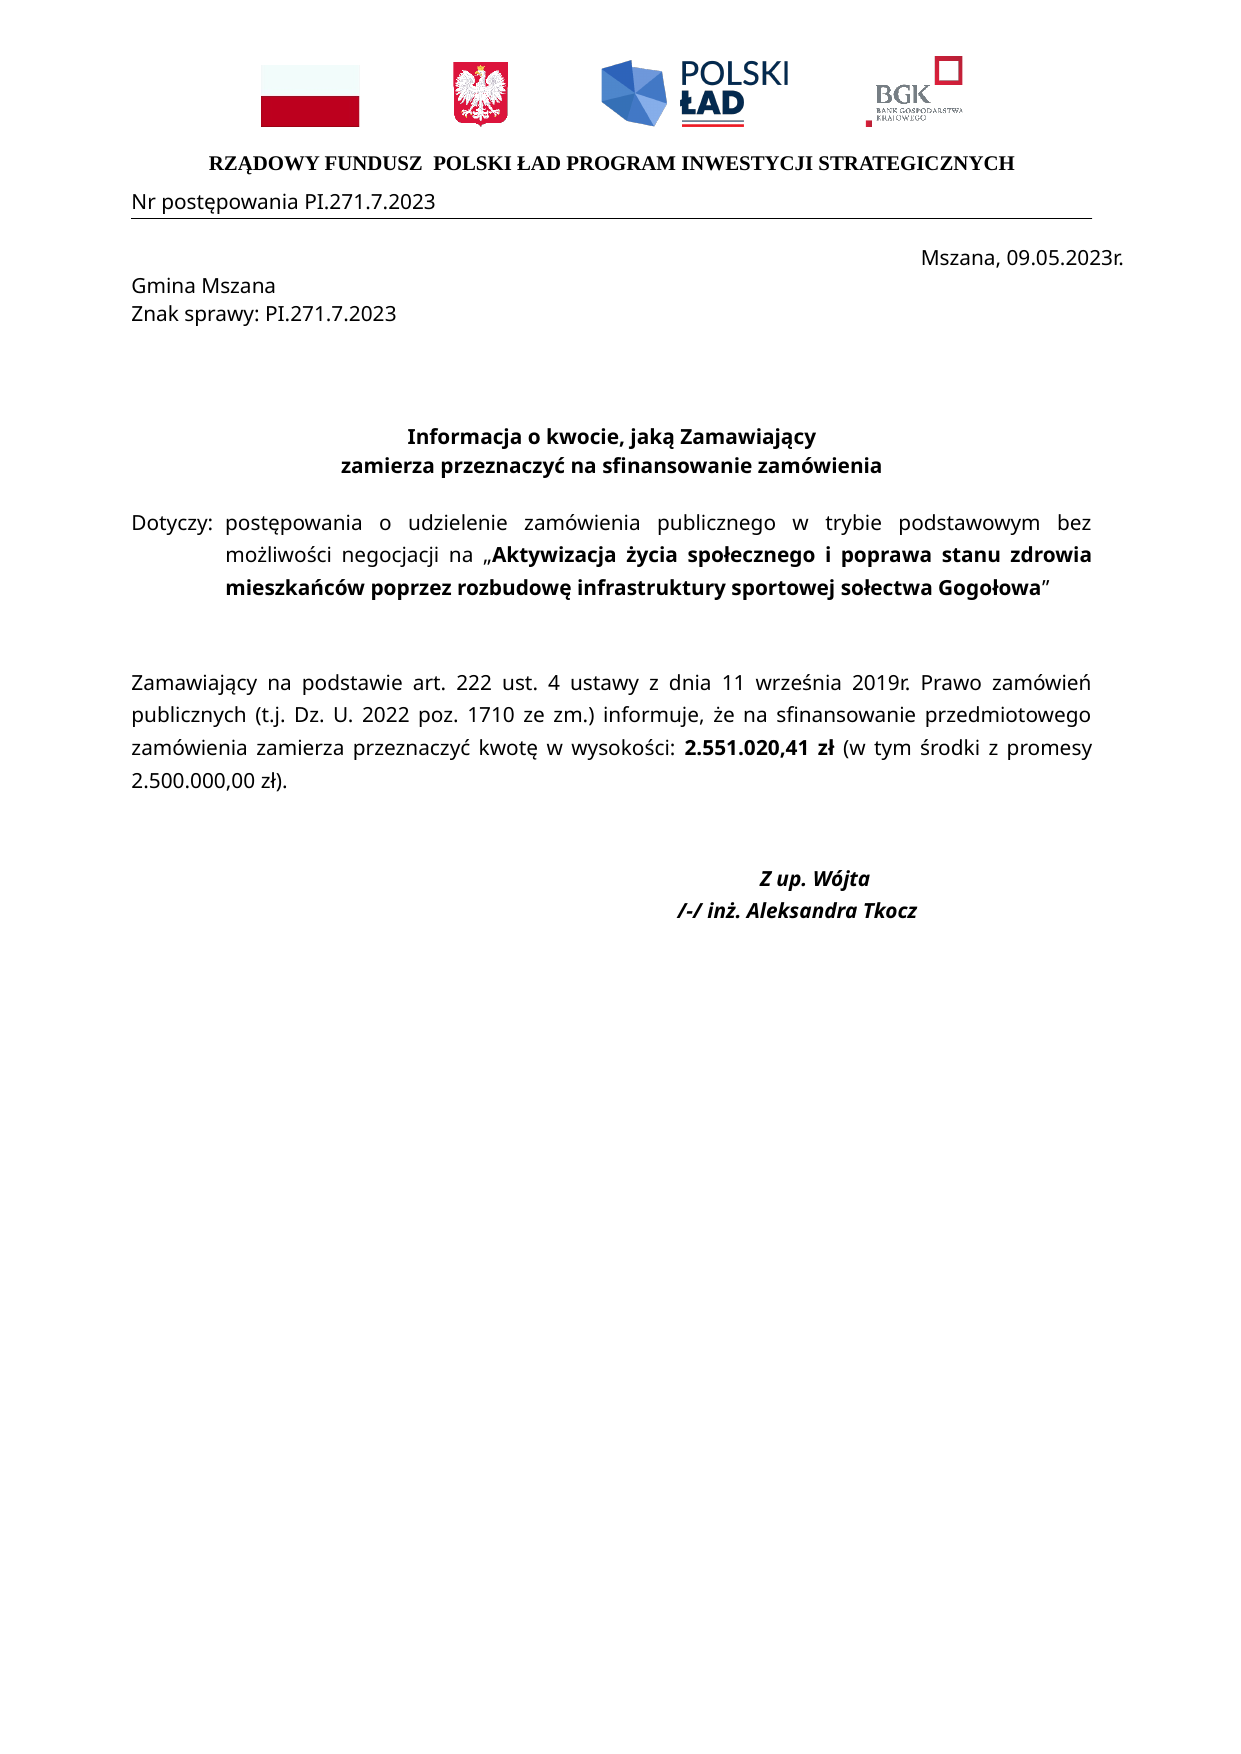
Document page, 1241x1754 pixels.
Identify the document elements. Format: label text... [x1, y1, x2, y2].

text Mszana, 09.05.2023r. [131, 243, 1124, 271]
text Z up. Wójta [707, 864, 1092, 892]
text Gmina Mszana [131, 271, 1124, 299]
text Znak sprawy: PI.271.7.2023 [131, 299, 1124, 328]
text Zamawiający na podstawie art. 222 ust. 4 ustawy z dnia 11 września 2019r. Prawo zamówień publicznych (t.j. Dz. U. 2022 poz. 1710 ze zm.) informuje, że na sfinansowanie przedmiotowego zamówienia zamierza przeznaczyć kwotę w wysokości: 2.551.020,41 zł (w tym środki z promesy 2.500.000,00 zł). [131, 668, 1092, 794]
picture [865, 56, 963, 127]
text Dotyczy: postępowania o udzielenie zamówienia publicznego w trybie podstawowym bez możliwości negocjacji na „Aktywizacja życia społecznego i poprawa stanu zdrowia mieszkańców poprzez rozbudowę infrastruktury sportowej sołectwa Gogołowa” [131, 508, 1092, 601]
picture [261, 65, 360, 127]
text zamierza przeznaczyć na sfinansowanie zamówienia [131, 451, 1092, 479]
picture [601, 60, 788, 127]
text Informacja o kwocie, jaką Zamawiający [131, 422, 1092, 451]
picture [453, 62, 508, 127]
text /-/ inż. Aleksandra Tkocz [648, 896, 1092, 925]
